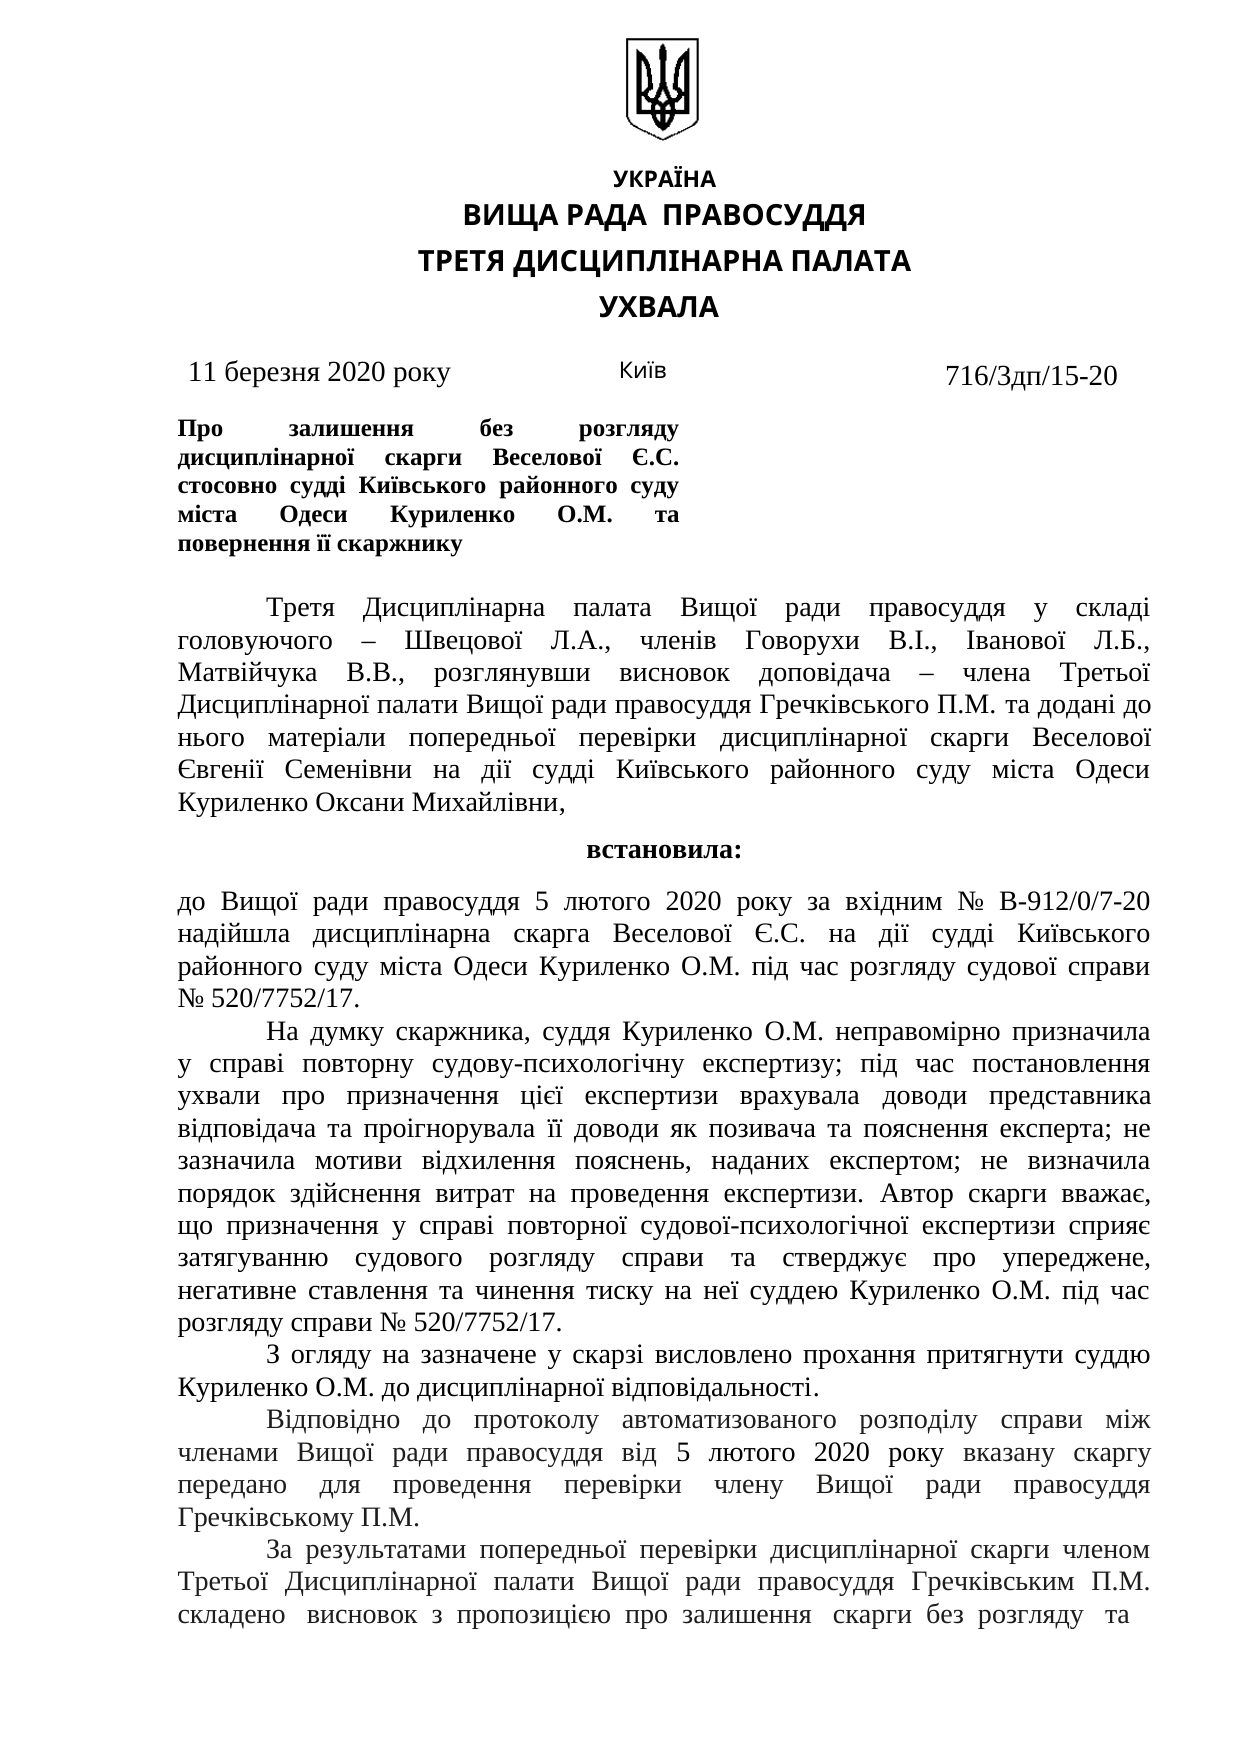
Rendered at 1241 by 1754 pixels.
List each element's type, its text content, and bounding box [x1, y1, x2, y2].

text УХВАЛА [27, 286, 1152, 326]
text На думку скаржника, суддя Куриленко О.М. неправомірно призначила у справі повторну судову-психологічну експертизу; під час постановлення ухвали про призначення цієї експертизи врахувала доводи представника відповідача та проігнорувала її доводи як позивача та пояснення експерта; не зазначила мотиви відхилення пояснень, наданих експертом; не визначила порядок здійснення витрат на проведення експертизи. Автор скарги вважає, що призначення у справі повторної судової-психологічної експертизи сприяє затягуванню судового розгляду справи та стверджує про упереджене, негативне ставлення та чинення тиску на неї суддею Куриленко О.М. під час розгляду справи № 520/7752/17. [177, 1014, 1152, 1338]
text встановила: [177, 832, 1152, 865]
text Третя Дисциплінарна палата Вищої ради правосуддя у складі головуючого – Швецової Л.А., членів Говорухи В.І., Іванової Л.Б., Матвійчука В.В., розглянувши висновок доповідача – члена Третьої Дисциплінарної палати Вищої ради правосуддя Гречківського П.М. та додані до нього матеріали попередньої перевірки дисциплінарної скарги Веселової Євгенії Семенівни на дії судді Київського районного суду міста Одеси Куриленко Оксани Михайлівни, [177, 590, 1152, 817]
text ТРЕТЯ ДИСЦИПЛІНАРНА ПАЛАТА [177, 240, 1152, 279]
text Відповідно до протоколу автоматизованого розподілу справи між членами Вищої ради правосуддя від 5 лютого 2020 року вказану скаргу передано для проведення перевірки члену Вищої ради правосуддя Гречківському П.М. [177, 1402, 1152, 1532]
text УКРАЇНА [177, 163, 1152, 194]
text За результатами попередньої перевірки дисциплінарної скарги членом Третьої Дисциплінарної палати Вищої ради правосуддя Гречківським П.М. складено висновок з пропозицією про залишення скарги без розгляду та [177, 1532, 1152, 1629]
table_header 11 березня 2020 року [176, 354, 470, 394]
table_header 716/3дп/15-20 [696, 354, 1177, 394]
text до Вищої ради правосуддя 5 лютого 2020 року за вхідним № В-912/0/7-20 надійшла дисциплінарна скарга Веселової Є.С. на дії судді Київського районного суду міста Одеси Куриленко О.М. під час розгляду судової справи № 520/7752/17. [177, 884, 1152, 1014]
text З огляду на зазначене у скарзі висловлено прохання притягнути суддю Куриленко О.М. до дисциплінарної відповідальності. [177, 1338, 1152, 1402]
table_header Київ [470, 354, 696, 394]
text Про залишення без розгляду дисциплінарної скарги Веселової Є.С. стосовно судді Київського районного суду міста Одеси Куриленко О.М. та повернення її скаржнику [177, 413, 679, 557]
text ВИЩА РАДА ПРАВОСУДДЯ [177, 194, 1152, 234]
picture [623, 35, 706, 142]
